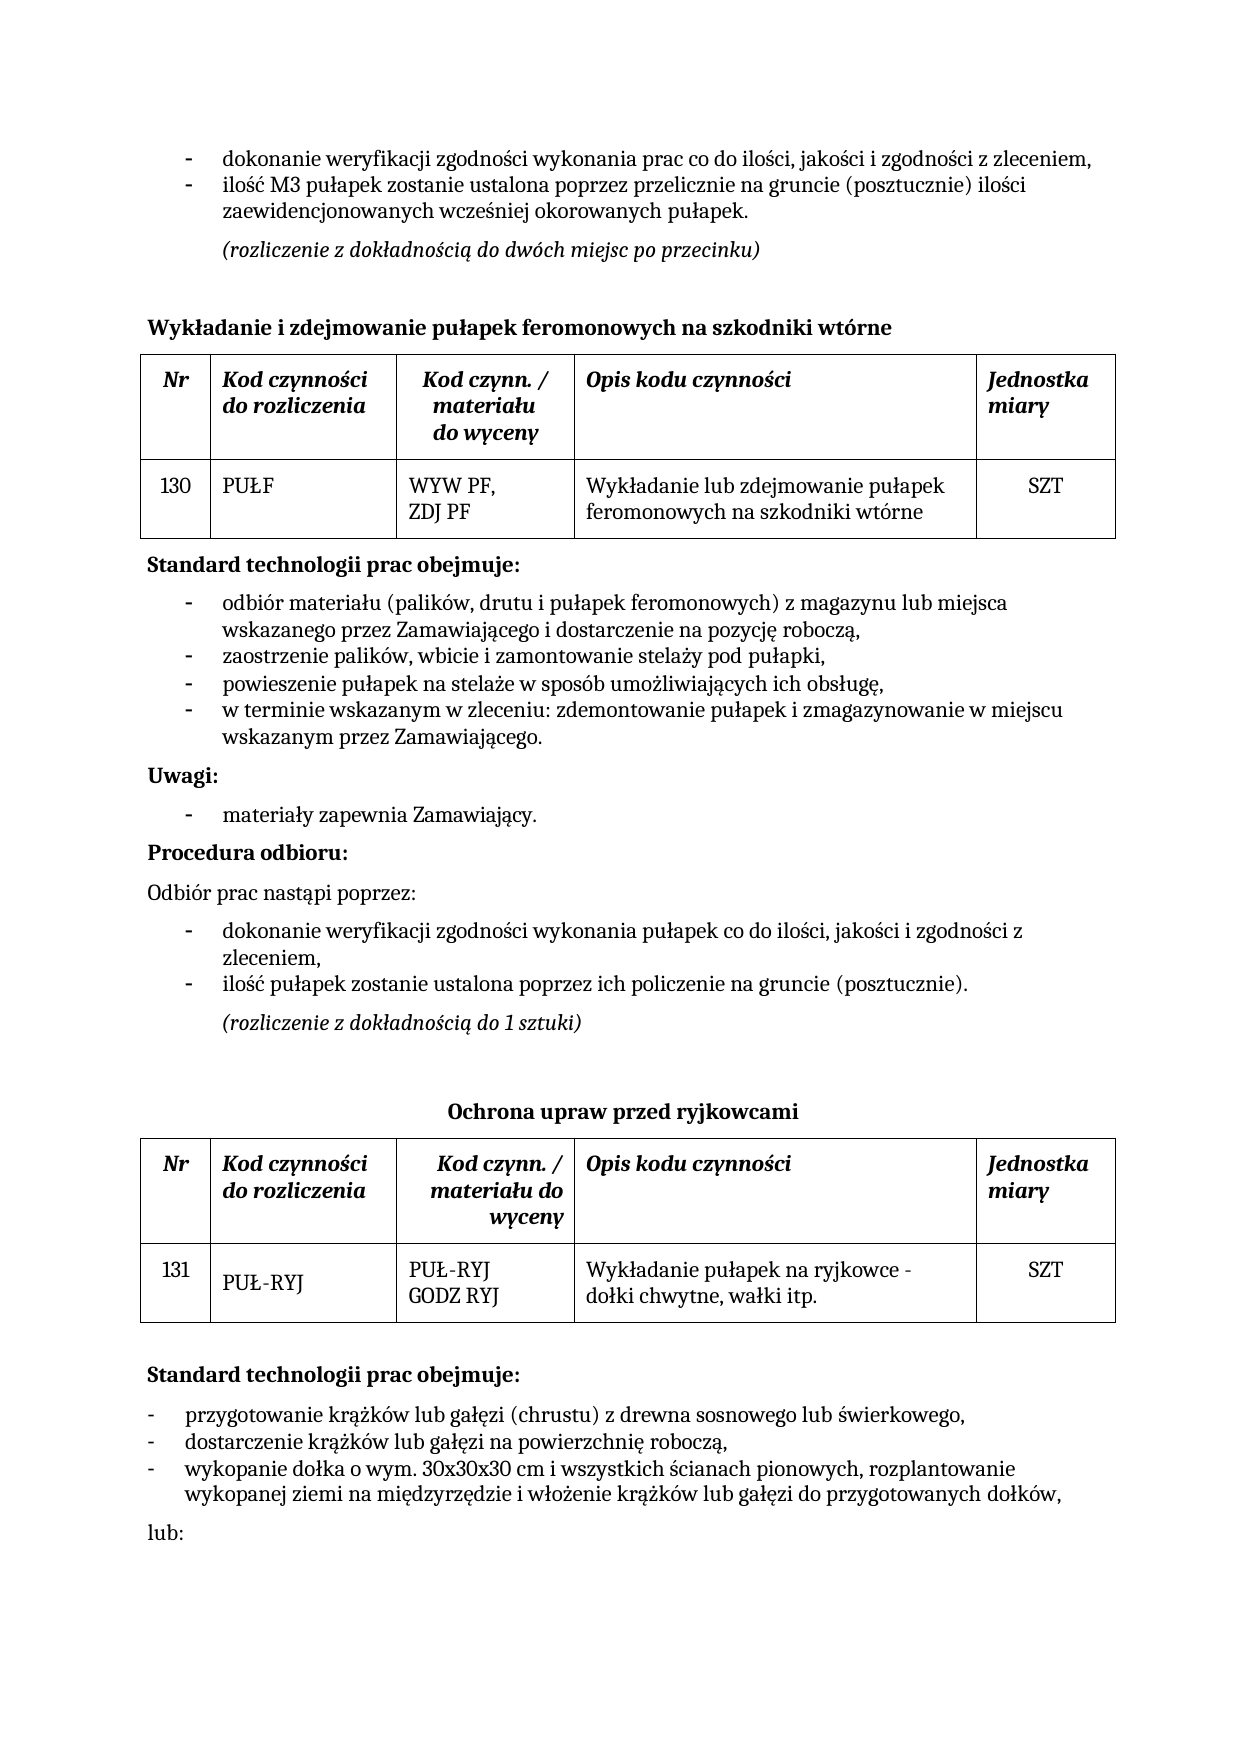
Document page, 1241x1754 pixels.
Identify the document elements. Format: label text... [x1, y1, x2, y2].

list ilość pułapek zostanie ustalona poprzez ich policzenie na gruncie (posztucznie). [185, 971, 1192, 997]
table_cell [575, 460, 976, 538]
list powieszenie pułapek na stelaże w sposób umożliwiających ich obsługę, [185, 669, 1192, 697]
list odbiór materiału (palików, drutu i pułapek feromonowych) z magazynu lub miejsca wskazanego przez Zamawiającego i dostarczenie na pozycję roboczą, [185, 590, 1107, 643]
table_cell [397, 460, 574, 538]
list dokonanie weryfikacji zgodności wykonania prac co do ilości, jakości i zgodności z zleceniem, [185, 146, 1108, 172]
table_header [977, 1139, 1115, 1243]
list ilość M3 pułapek zostanie ustalona poprzez przelicznie na gruncie (posztucznie) ilości zaewidencjonowanych wcześniej okorowanych pułapek. [185, 172, 1107, 224]
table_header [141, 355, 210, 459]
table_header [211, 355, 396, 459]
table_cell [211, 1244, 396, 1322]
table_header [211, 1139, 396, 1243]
subtitle Uwagi: [147, 762, 1192, 789]
list przygotowanie krążków lub gałęzi (chrustu) z drewna sosnowego lub świerkowego, [147, 1400, 1192, 1428]
list zaostrzenie palików, wbicie i zamontowanie stelaży pod pułapki, [185, 643, 1192, 669]
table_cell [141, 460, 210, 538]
list dokonanie weryfikacji zgodności wykonania pułapek co do ilości, jakości i zgodności z zleceniem, [185, 918, 1107, 971]
text lub: [147, 1519, 1192, 1546]
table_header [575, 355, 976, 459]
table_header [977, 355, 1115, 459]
list wykopanie dołka o wym. 30x30x30 cm i wszystkich ścianach pionowych, rozplantowanie wykopanej ziemi na międzyrzędzie i włożenie krążków lub gałęzi do przygotowanych dołków, [147, 1455, 1108, 1507]
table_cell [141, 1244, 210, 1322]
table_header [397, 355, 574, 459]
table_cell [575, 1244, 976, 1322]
list materiały zapewnia Zamawiający. [185, 801, 1192, 828]
text Odbiór prac nastąpi poprzez: [147, 879, 1192, 906]
subtitle Procedura odbioru: [147, 840, 1192, 867]
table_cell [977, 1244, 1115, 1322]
subtitle Wykładanie i zdejmowanie pułapek feromonowych na szkodniki wtórne [147, 315, 1192, 341]
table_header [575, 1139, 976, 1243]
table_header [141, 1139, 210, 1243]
text (rozliczenie z dokładnością do 1 sztuki) [221, 1010, 1192, 1036]
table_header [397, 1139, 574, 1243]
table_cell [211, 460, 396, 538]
text Standard technologii prac obejmuje: [147, 551, 1192, 578]
text (rozliczenie z dokładnością do dwóch miejsc po przecinku) [221, 237, 1192, 263]
text Standard technologii prac obejmuje: [147, 1362, 1192, 1388]
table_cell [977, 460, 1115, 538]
subtitle Ochrona upraw przed ryjkowcami [448, 1099, 1192, 1125]
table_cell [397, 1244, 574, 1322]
list dostarczenie krążków lub gałęzi na powierzchnię roboczą, [147, 1428, 1192, 1454]
list w terminie wskazanym w zleceniu: zdemontowanie pułapek i zmagazynowanie w miejscu wskazanym przez Zamawiającego. [185, 697, 1107, 750]
